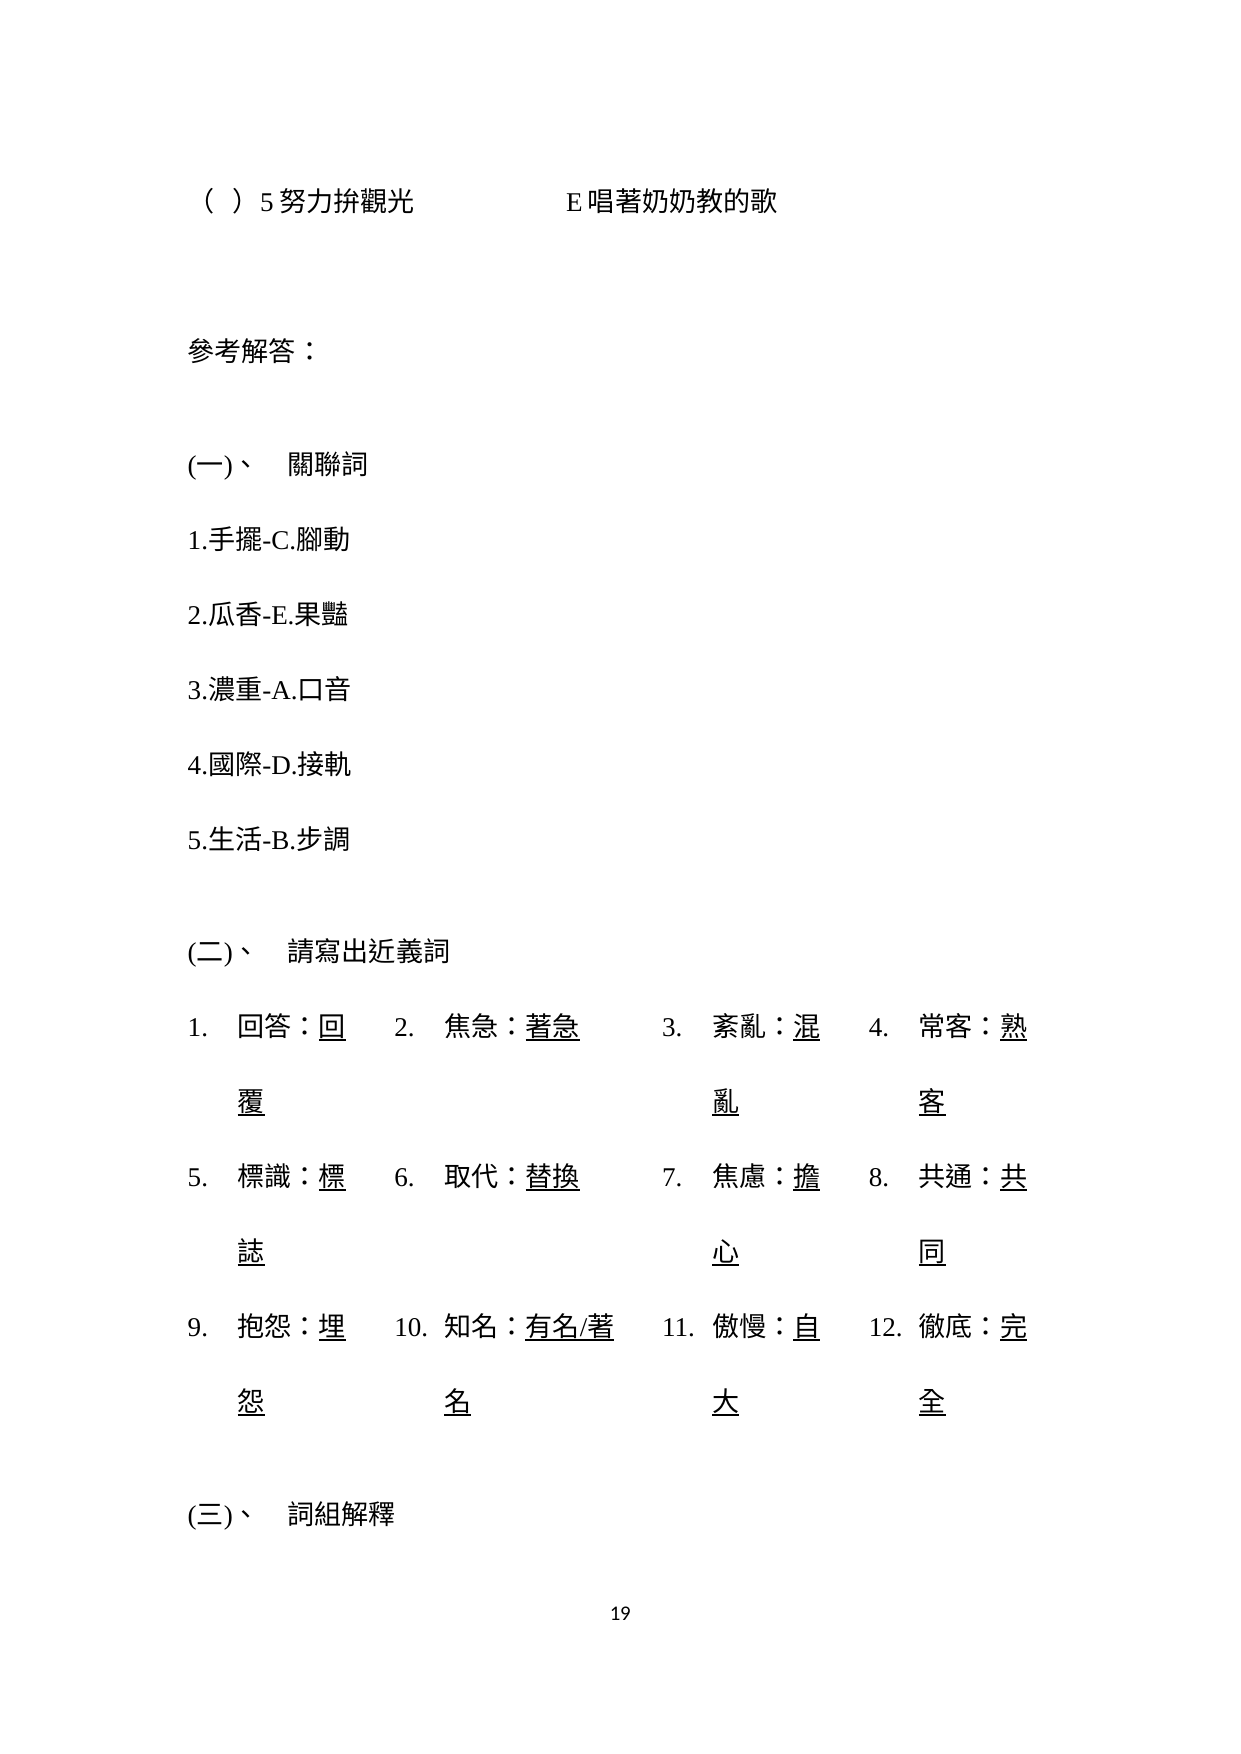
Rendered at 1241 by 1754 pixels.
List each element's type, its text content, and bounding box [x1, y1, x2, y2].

text 3.濃重-A.口音 [187, 650, 1053, 725]
text 1.手擺-C.腳動 [187, 500, 1053, 575]
table_header 紊亂：混亂 [651, 988, 857, 1137]
table_cell 取代：替換 [383, 1138, 651, 1287]
text 5.生活-B.步調 [187, 800, 1053, 875]
table_cell 共通：共同 [857, 1138, 1064, 1287]
list 詞組解釋 [187, 1475, 1053, 1550]
table_header 常客：熟客 [857, 988, 1064, 1137]
table_cell 傲慢：自大 [651, 1288, 857, 1437]
table_cell 焦慮：擔心 [651, 1138, 857, 1287]
table_header 焦急：著急 [383, 988, 651, 1137]
table_header 回答：回覆 [176, 988, 383, 1137]
text （ ）5努力拚觀光 E唱著奶奶教的歌 [187, 162, 1053, 237]
text 4.國際-D.接軌 [187, 725, 1053, 800]
table_cell 徹底：完全 [857, 1288, 1064, 1437]
text 2.瓜香-E.果豔 [187, 575, 1053, 650]
list 請寫出近義詞 [187, 912, 1053, 987]
table_cell 抱怨：埋怨 [176, 1288, 383, 1437]
table_cell 知名：有名/著名 [383, 1288, 651, 1437]
text 參考解答： [187, 312, 1053, 387]
list 關聯詞 [187, 425, 1053, 500]
table_cell 標識：標誌 [176, 1138, 383, 1287]
